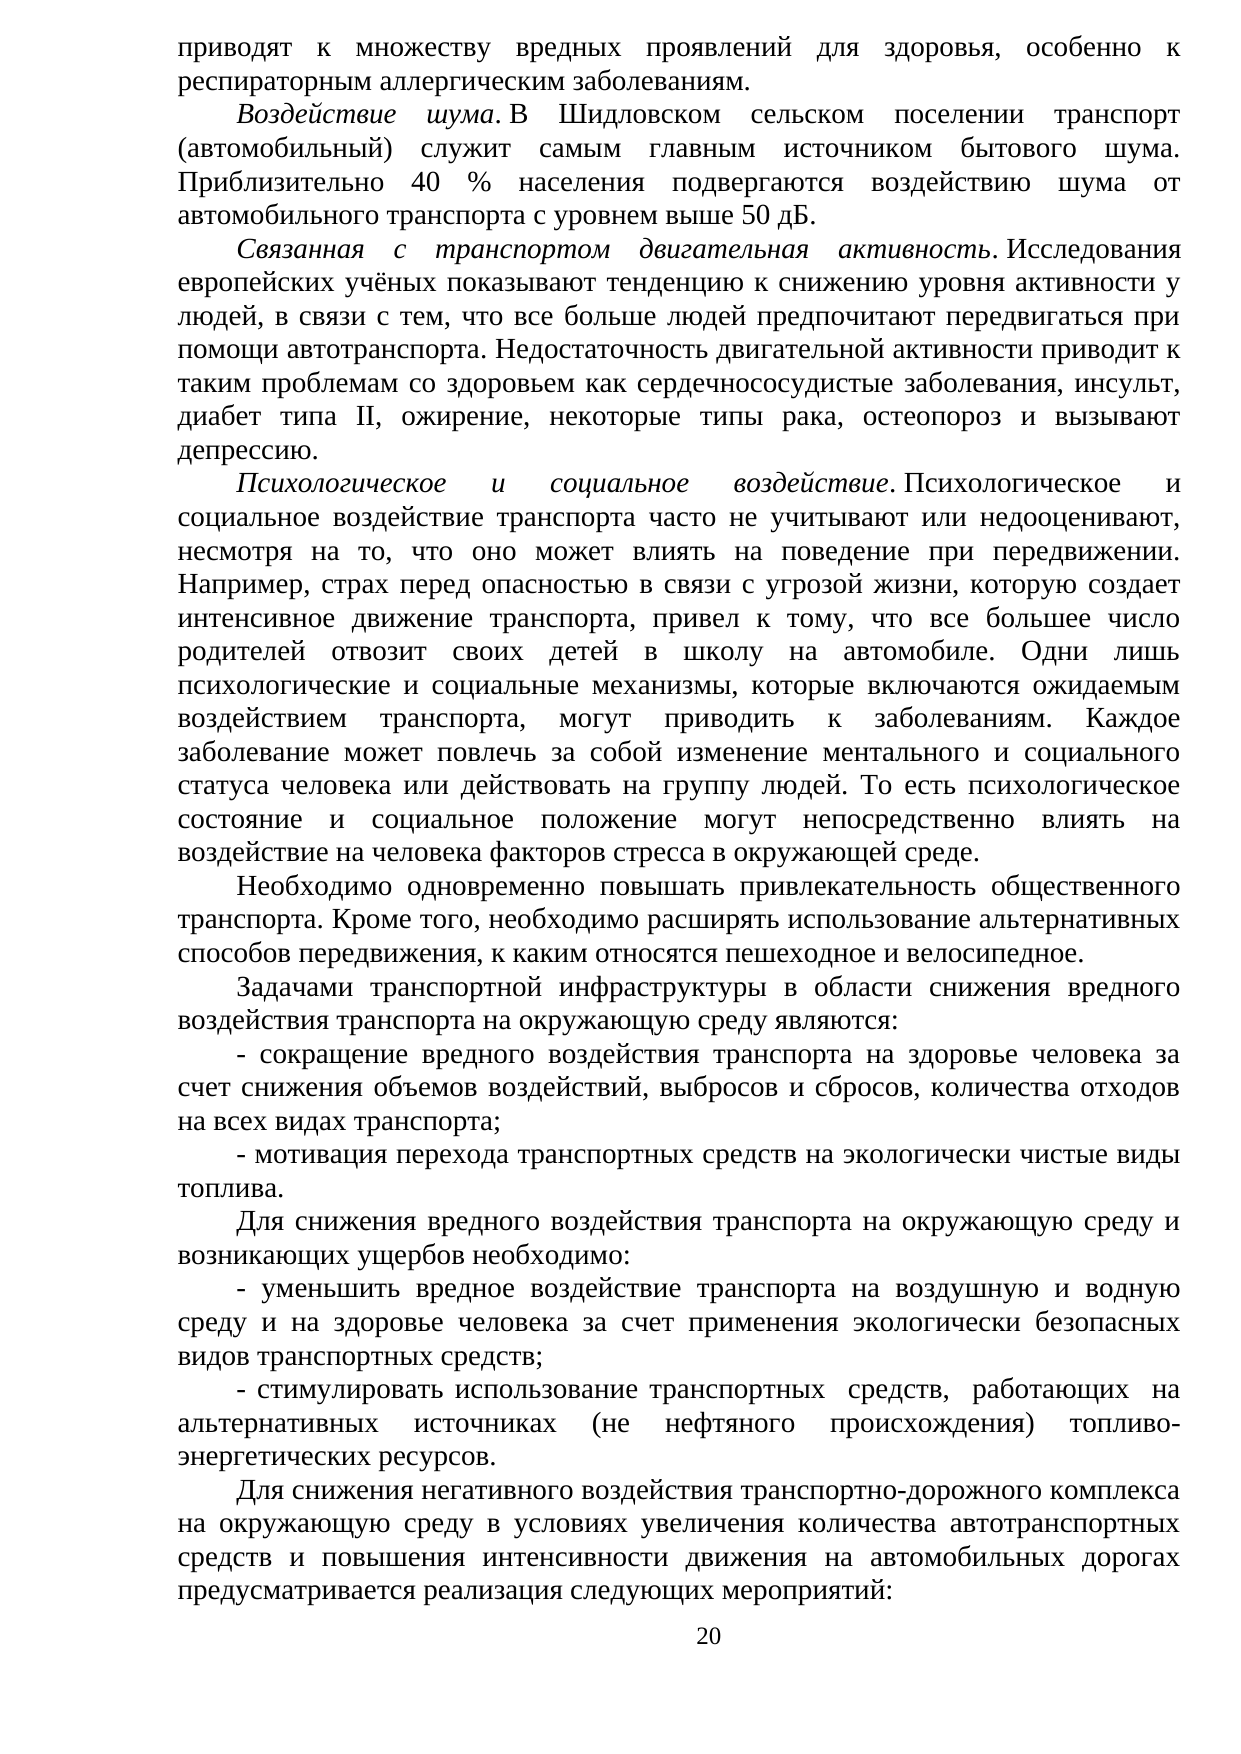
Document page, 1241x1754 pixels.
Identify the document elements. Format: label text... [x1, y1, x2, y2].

text Необходимо одновременно повышать привлекательность общественного транспорта. Кроме того, необходимо расширять использование альтернативных способов передвижения, к каким относятся пешеходное и велосипедное. [177, 868, 1181, 969]
text Для снижения вредного воздействия транспорта на окружающую среду и возникающих ущербов необходимо: [177, 1203, 1181, 1271]
text - уменьшить вредное воздействие транспорта на воздушную и водную среду и на здоровье человека за счет применения экологически безопасных видов транспортных средств; [177, 1271, 1181, 1371]
text - мотивация перехода транспортных средств на экологически чистые виды топлива. [177, 1136, 1181, 1203]
text - сокращение вредного воздействия транспорта на здоровье человека за счет снижения объемов воздействий, выбросов и сбросов, количества отходов на всех видах транспорта; [177, 1036, 1181, 1136]
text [177, 29, 1181, 97]
text - стимулировать использование транспортных средств, работающих на альтернативных источниках (не нефтяного происхождения) топливо-энергетических ресурсов. [177, 1371, 1181, 1472]
text Связанная с транспортом двигательная активность. Исследования европейских учёных показывают тенденцию к снижению уровня активности у людей, в связи с тем, что все больше людей предпочитают передвигаться при помощи автотранспорта. Недостаточность двигательной активности приводит к таким проблемам со здоровьем как сердечнососудистые заболевания, инсульт, диабет типа II, ожирение, некоторые типы рака, остеопороз и вызывают депрессию. [177, 231, 1181, 466]
text Воздействие шума. В Шидловском сельском поселении транспорт (автомобильный) служит самым главным источником бытового шума. Приблизительно 40 % населения подвергаются воздействию шума от автомобильного транспорта с уровнем выше 50 дБ. [177, 97, 1181, 231]
text Для снижения негативного воздействия транспортно-дорожного комплекса на окружающую среду в условиях увеличения количества автотранспортных средств и повышения интенсивности движения на автомобильных дорогах предусматривается реализация следующих мероприятий: [177, 1472, 1181, 1606]
text Задачами транспортной инфраструктуры в области снижения вредного воздействия транспорта на окружающую среду являются: [177, 969, 1181, 1036]
text Психологическое и социальное воздействие. Психологическое и социальное воздействие транспорта часто не учитывают или недооценивают, несмотря на то, что оно может влиять на поведение при передвижении. Например, страх перед опасностью в связи с угрозой жизни, которую создает интенсивное движение транспорта, привел к тому, что все большее число родителей отвозит своих детей в школу на автомобиле. Одни лишь психологические и социальные механизмы, которые включаются ожидаемым воздействием транспорта, могут приводить к заболеваниям. Каждое заболевание может повлечь за собой изменение ментального и социального статуса человека или действовать на группу людей. То есть психологическое состояние и социальное положение могут непосредственно влиять на воздействие на человека факторов стресса в окружающей среде. [177, 466, 1181, 868]
